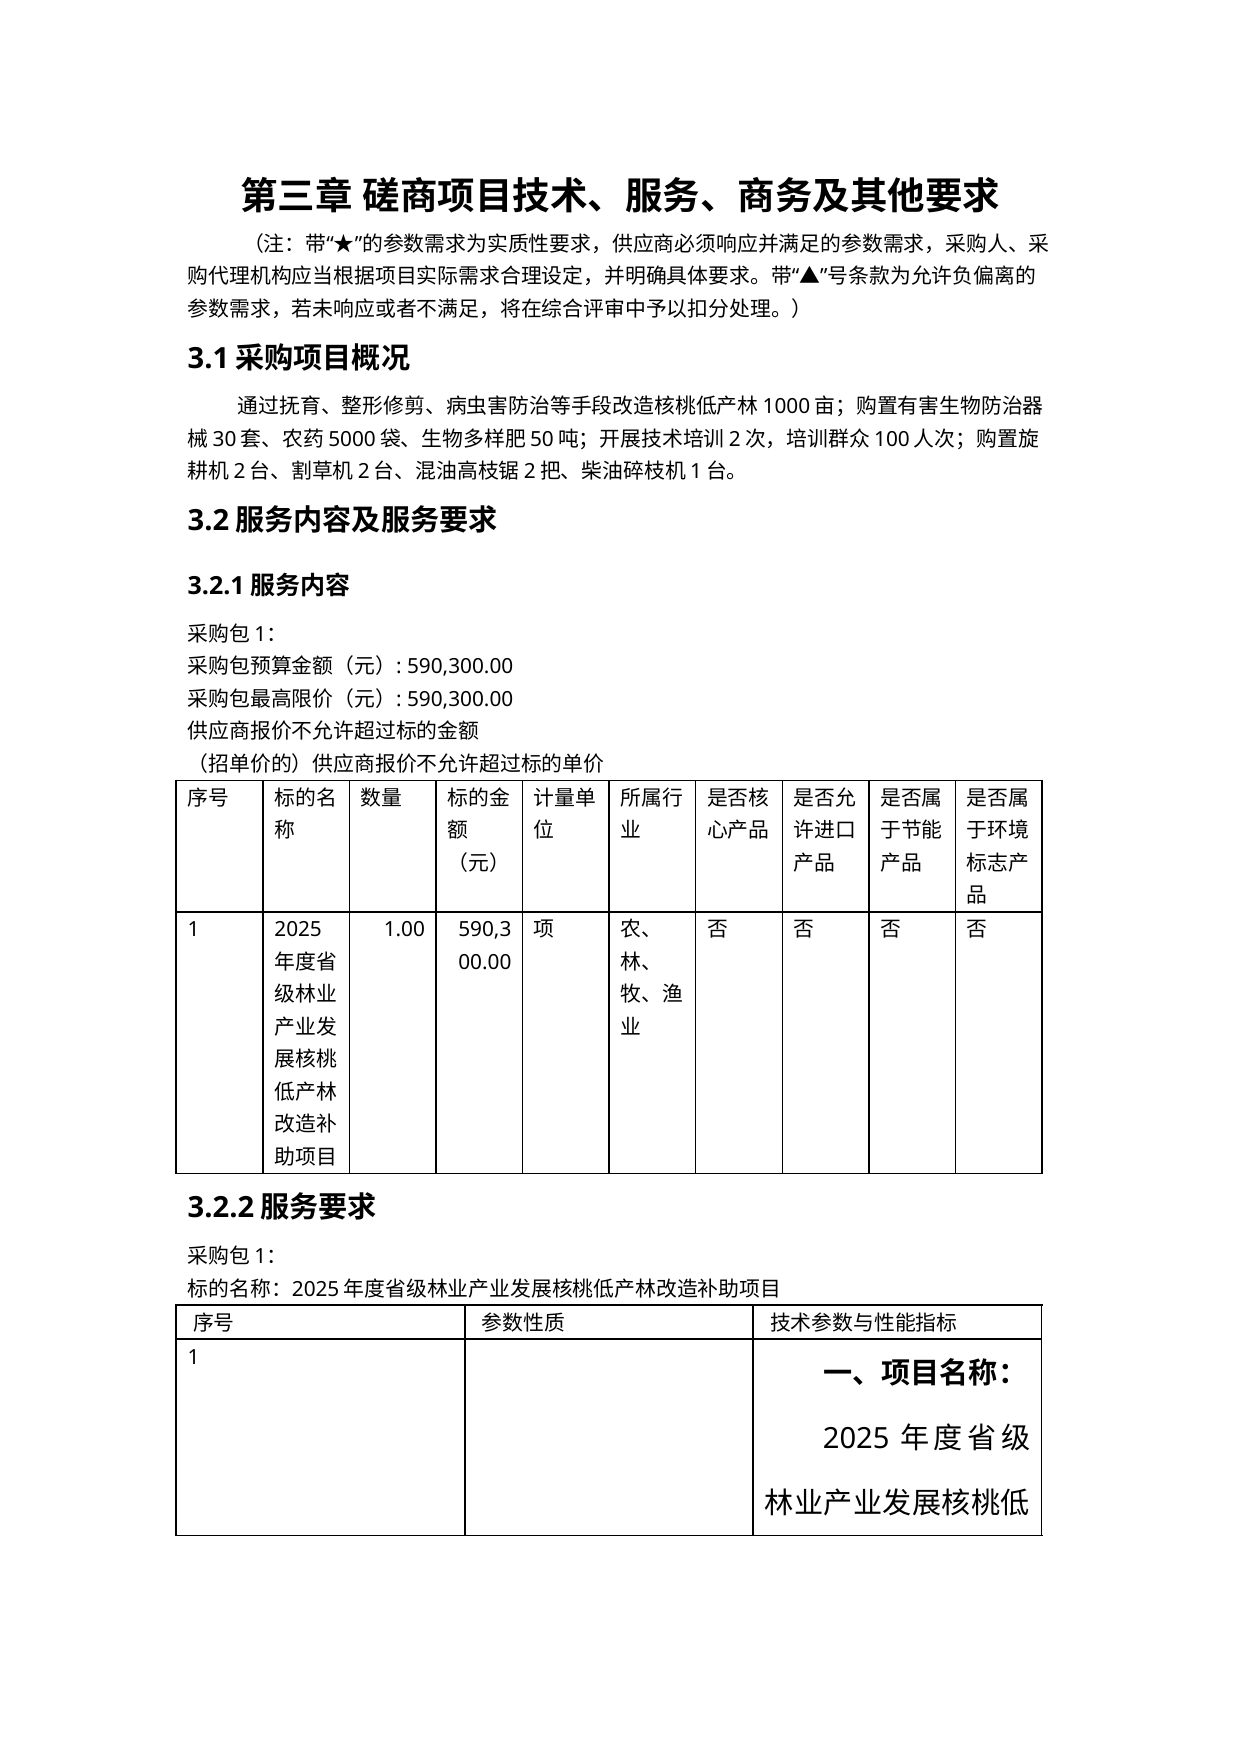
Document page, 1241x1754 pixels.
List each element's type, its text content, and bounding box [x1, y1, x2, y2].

text 3.1采购项目概况 [187, 324, 1053, 389]
table_header 是否属于节能产品 [870, 781, 955, 911]
table_header 是否属于环境标志产品 [956, 781, 1041, 911]
table_cell [466, 1340, 752, 1535]
table_cell 1.00 [350, 913, 435, 1173]
table_cell 1 [177, 913, 262, 1173]
text 采购包1： [187, 1239, 1053, 1272]
text 标的名称：2025年度省级林业产业发展核桃低产林改造补助项目 [187, 1272, 1053, 1304]
table_header 序号 [177, 1306, 464, 1338]
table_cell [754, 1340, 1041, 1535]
table_cell 590,300.00 [437, 913, 522, 1173]
text 第三章 磋商项目技术、服务、商务及其他要求 [187, 162, 1053, 227]
table_header 是否允许进口产品 [783, 781, 868, 911]
table_header 数量 [350, 781, 435, 911]
text （招单价的）供应商报价不允许超过标的单价 [187, 747, 1053, 779]
table_cell 2025年度省级林业产业发展核桃低产林改造补助项目 [264, 913, 349, 1173]
table_cell 否 [870, 913, 955, 1173]
text 3.2.1服务内容 [187, 552, 1053, 617]
text 采购包最高限价（元）: 590,300.00 [187, 682, 1053, 714]
table_header 技术参数与性能指标 [754, 1306, 1041, 1338]
text （注：带“★”的参数需求为实质性要求，供应商必须响应并满足的参数需求，采购人、采购代理机构应当根据项目实际需求合理设定，并明确具体要求。带“▲”号条款为允许负偏离的参数需求，若未响应或者不满足，将在综合评审中予以扣分处理。） [187, 227, 1053, 324]
table_header 是否核心产品 [696, 781, 782, 911]
table_header 标的名称 [264, 781, 349, 911]
table_cell 否 [783, 913, 868, 1173]
table_cell 农、林、牧、渔业 [610, 913, 695, 1173]
table_header 序号 [177, 781, 262, 911]
table_header 标的金额 （元） [437, 781, 522, 911]
text 采购包预算金额（元）: 590,300.00 [187, 649, 1053, 682]
table_header 计量单位 [523, 781, 608, 911]
text 3.2服务内容及服务要求 [187, 487, 1053, 552]
table_header 参数性质 [466, 1306, 752, 1338]
table_cell 否 [956, 913, 1041, 1173]
text 采购包1： [187, 617, 1053, 649]
text 3.2.2服务要求 [187, 1174, 1053, 1239]
text 供应商报价不允许超过标的金额 [187, 714, 1053, 747]
table_cell 1 [177, 1340, 464, 1535]
table_header 所属行业 [610, 781, 695, 911]
table_cell 项 [523, 913, 608, 1173]
text 通过抚育、整形修剪、病虫害防治等手段改造核桃低产林1000亩；购置有害生物防治器械30套、农药5000袋、生物多样肥50吨；开展技术培训2次，培训群众100人次；购置旋耕机2台、割草机2台、混油高枝锯2把、柴油碎枝机1台。 [187, 389, 1053, 487]
table_cell 否 [696, 913, 782, 1173]
